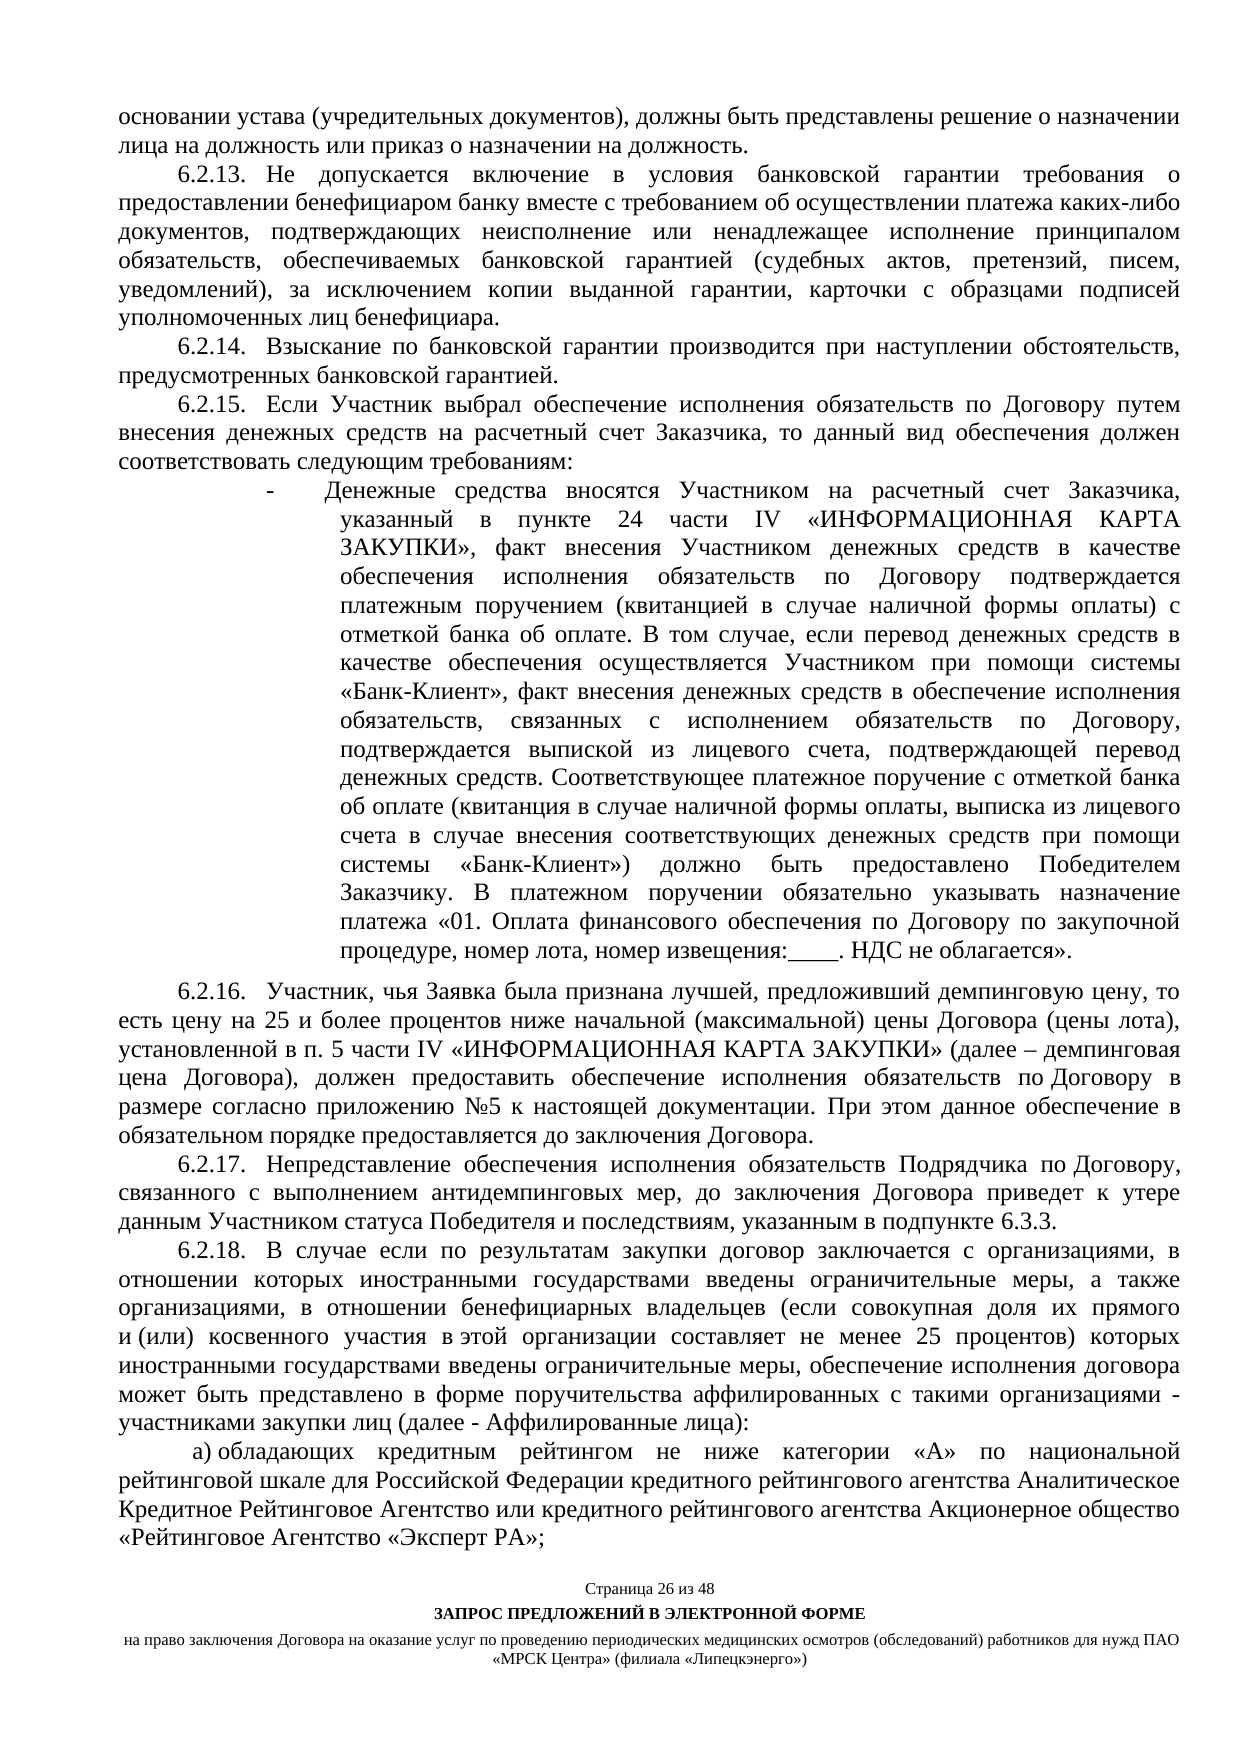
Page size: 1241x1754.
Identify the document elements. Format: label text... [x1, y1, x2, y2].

subtitle Непредставление обеспечения исполнения обязательств Подрядчика по Договору, связанного с выполнением антидемпинговых мер, до заключения Договора приведет к утере данным Участником статуса Победителя и последствиям, указанным в подпункте 6.3.3. [118, 1149, 1181, 1235]
subtitle Участник, чья Заявка была признана лучшей, предложивший демпинговую цену, то есть цену на 25 и более процентов ниже начальной (максимальной) цены Договора (цены лота), установленной в п. 5 части IV «ИНФОРМАЦИОННАЯ КАРТА ЗАКУПКИ» (далее – демпинговая цена Договора), должен предоставить обеспечение исполнения обязательств по Договору в размере согласно приложению №5 к настоящей документации. При этом данное обеспечение в обязательном порядке предоставляется до заключения Договора. [118, 976, 1181, 1149]
list Денежные средства вносятся Участником на расчетный счет Заказчика, указанный в пункте 24 части IV «ИНФОРМАЦИОННАЯ КАРТА ЗАКУПКИ», факт внесения Участником денежных средств в качестве обеспечения исполнения обязательств по Договору подтверждается платежным поручением (квитанцией в случае наличной формы оплаты) с отметкой банка об оплате. В том случае, если перевод денежных средств в качестве обеспечения осуществляется Участником при помощи системы «Банк-Клиент», факт внесения денежных средств в обеспечение исполнения обязательств, связанных с исполнением обязательств по Договору, подтверждается выпиской из лицевого счета, подтверждающей перевод денежных средств. Соответствующее платежное поручение с отметкой банка об оплате (квитанция в случае наличной формы оплаты, выписка из лицевого счета в случае внесения соответствующих денежных средств при помощи системы «Банк-Клиент») должно быть предоставлено Победителем Заказчику. В платежном поручении обязательно указывать назначение платежа «01. Оплата финансового обеспечения по Договору по закупочной процедуре, номер лота, номер извещения:____. НДС не облагается». [266, 475, 1181, 964]
subtitle Не допускается включение в условия банковской гарантии требования о предоставлении бенефициаром банку вместе с требованием об осуществлении платежа каких-либо документов, подтверждающих неисполнение или ненадлежащее исполнение принципалом обязательств, обеспечиваемых банковской гарантией (судебных актов, претензий, писем, уведомлений), за исключением копии выданной гарантии, карточки с образцами подписей уполномоченных лиц бенефициара. [118, 159, 1181, 331]
subtitle В случае если по результатам закупки договор заключается с организациями, в отношении которых иностранными государствами введены ограничительные меры, а также организациями, в отношении бенефициарных владельцев (если совокупная доля их прямого и (или) косвенного участия в этой организации составляет не менее 25 процентов) которых иностранными государствами введены ограничительные меры, обеспечение исполнения договора может быть представлено в форме поручительства аффилированных с такими организациями - участниками закупки лиц (далее - Аффилированные лица): [118, 1235, 1181, 1436]
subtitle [118, 101, 1181, 159]
subtitle Если Участник выбрал обеспечение исполнения обязательств по Договору путем внесения денежных средств на расчетный счет Заказчика, то данный вид обеспечения должен соответствовать следующим требованиям: [118, 389, 1181, 475]
subtitle Взыскание по банковской гарантии производится при наступлении обстоятельств, предусмотренных банковской гарантией. [118, 331, 1181, 389]
text а) обладающих кредитным рейтингом не ниже категории «А» по национальной рейтинговой шкале для Российской Федерации кредитного рейтингового агентства Аналитическое Кредитное Рейтинговое Агентство или кредитного рейтингового агентства Акционерное общество «Рейтинговое Агентство «Эксперт РА»; [118, 1436, 1181, 1551]
